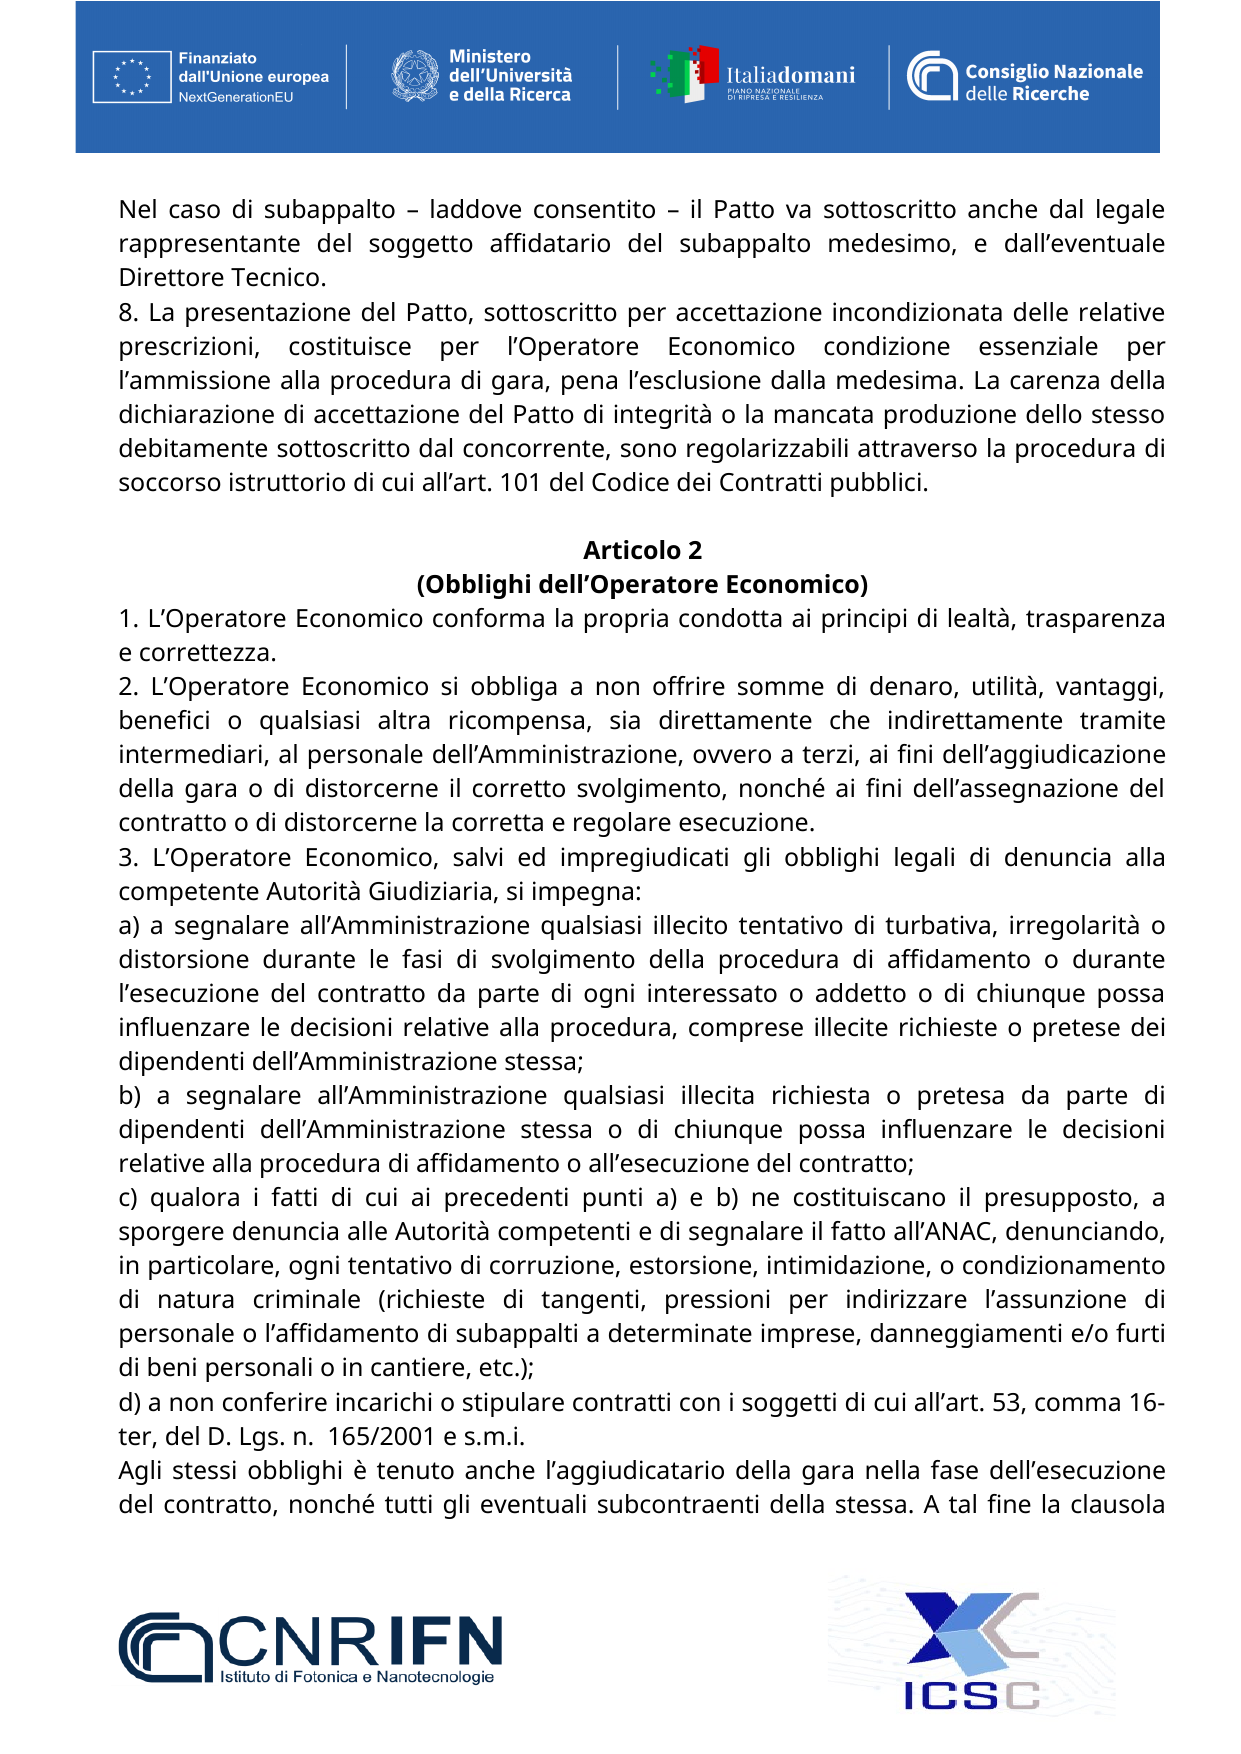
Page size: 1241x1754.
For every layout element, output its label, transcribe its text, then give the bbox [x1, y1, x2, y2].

text c) qualora i fatti di cui ai precedenti punti a) e b) ne costituiscano il presupposto, a sporgere denuncia alle Autorità competenti e di segnalare il fatto all’ANAC, denunciando, in particolare, ogni tentativo di corruzione, estorsione, intimidazione, o condizionamento di natura criminale (richieste di tangenti, pressioni per indirizzare l’assunzione di personale o l’affidamento di subappalti a determinate imprese, danneggiamenti e/o furti di beni personali o in cantiere, etc.); [118, 1180, 1167, 1384]
text a) a segnalare all’Amministrazione qualsiasi illecito tentativo di turbativa, irregolarità o distorsione durante le fasi di svolgimento della procedura di affidamento o durante l’esecuzione del contratto da parte di ogni interessato o addetto o di chiunque possa influenzare le decisioni relative alla procedura, comprese illecite richieste o pretese dei dipendenti dell’Amministrazione stessa; [118, 907, 1167, 1078]
picture [110, 1607, 502, 1686]
text 8. La presentazione del Patto, sottoscritto per accettazione incondizionata delle relative prescrizioni, costituisce per l’Operatore Economico condizione essenziale per l’ammissione alla procedura di gara, pena l’esclusione dalla medesima. La carenza della dichiarazione di accettazione del Patto di integrità o la mancata produzione dello stesso debitamente sottoscritto dal concorrente, sono regolarizzabili attraverso la procedura di soccorso istruttorio di cui all’art. 101 del Codice dei Contratti pubblici. [118, 294, 1167, 498]
text b) a segnalare all’Amministrazione qualsiasi illecita richiesta o pretesa da parte di dipendenti dell’Amministrazione stessa o di chiunque possa influenzare le decisioni relative alla procedura di affidamento o all’esecuzione del contratto; [118, 1078, 1167, 1180]
text Articolo 2 [118, 533, 1167, 567]
text (Obblighi dell’Operatore Economico) [118, 567, 1167, 601]
picture [75, 1, 1160, 153]
text Nel caso di subappalto – laddove consentito – il Patto va sottoscritto anche dal legale rappresentante del soggetto affidatario del subappalto medesimo, e dall’eventuale Direttore Tecnico. [118, 192, 1167, 294]
picture [827, 1568, 1116, 1733]
text d) a non conferire incarichi o stipulare contratti con i soggetti di cui all’art. 53, comma 16-ter, del D. Lgs. n. 165/2001 e s.m.i. [118, 1384, 1167, 1452]
text 2. L’Operatore Economico si obbliga a non offrire somme di denaro, utilità, vantaggi, benefici o qualsiasi altra ricompensa, sia direttamente che indirettamente tramite intermediari, al personale dell’Amministrazione, ovvero a terzi, ai fini dell’aggiudicazione della gara o di distorcerne il corretto svolgimento, nonché ai fini dell’assegnazione del contratto o di distorcerne la corretta e regolare esecuzione. [118, 669, 1167, 839]
text 1. L’Operatore Economico conforma la propria condotta ai principi di lealtà, trasparenza e correttezza. [118, 601, 1167, 669]
text 3. L’Operatore Economico, salvi ed impregiudicati gli obblighi legali di denuncia alla competente Autorità Giudiziaria, si impegna: [118, 839, 1167, 907]
